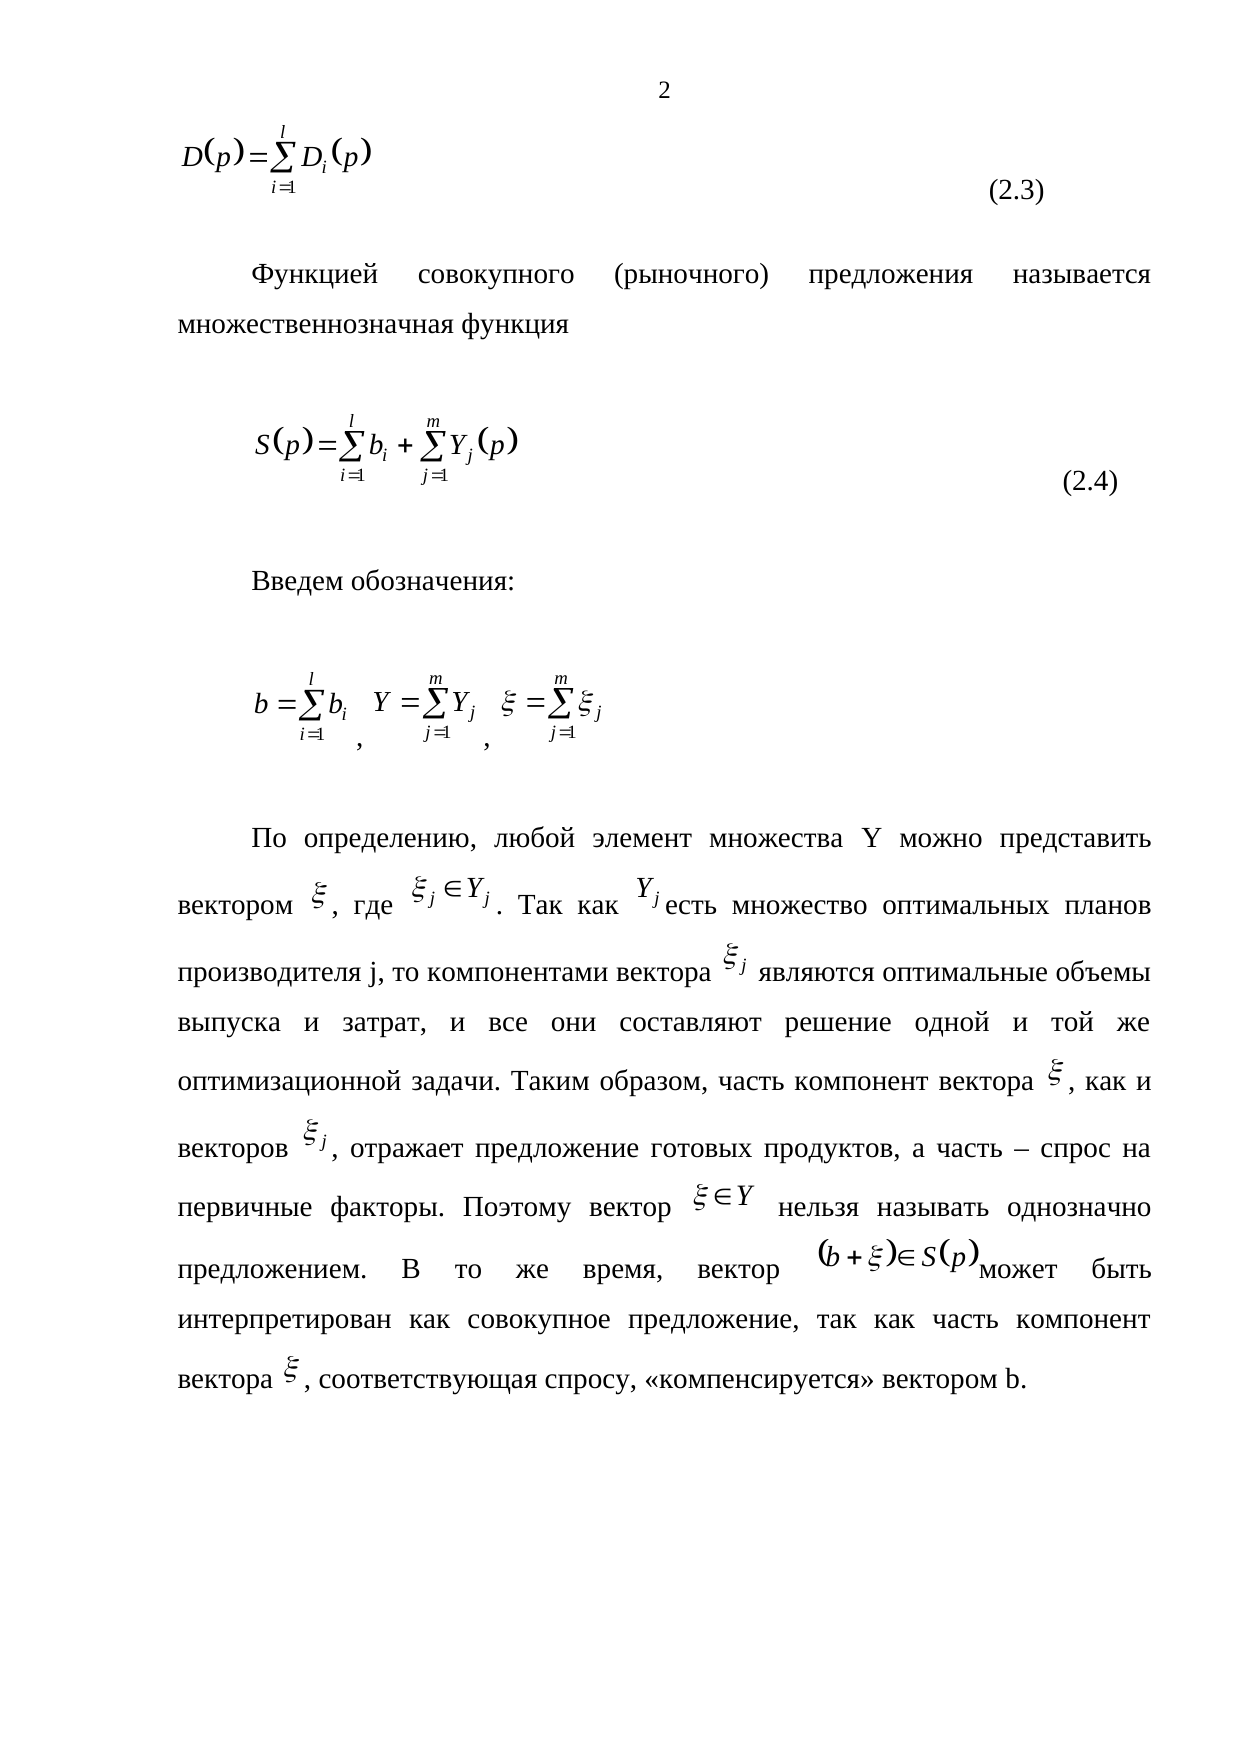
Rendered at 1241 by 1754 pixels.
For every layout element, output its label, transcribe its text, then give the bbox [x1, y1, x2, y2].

text (2.4) [177, 407, 1152, 496]
text Введем обозначения: [177, 563, 1152, 597]
text , , [177, 664, 1152, 753]
text По определению, любой элемент множества Y можно представить вектором , где . Так как есть множество оптимальных планов производителя j, то компонентами вектора являются оптимальные объемы выпуска и затрат, и все они составляют решение одной и той же оптимизационной задачи. Таким образом, часть компонент вектора , как и векторов , отражает предложение готовых продуктов, а часть – спрос на первичные факторы. Поэтому вектор нельзя называть однозначно предложением. В то же время, вектор может быть интерпретирован как совокупное предложение, так как часть компонент вектора , соответствующая спросу, «компенсируется» вектором b. [177, 820, 1152, 1394]
text Функцией совокупного (рыночного) предложения называется множественнозначная функция [177, 256, 1152, 340]
